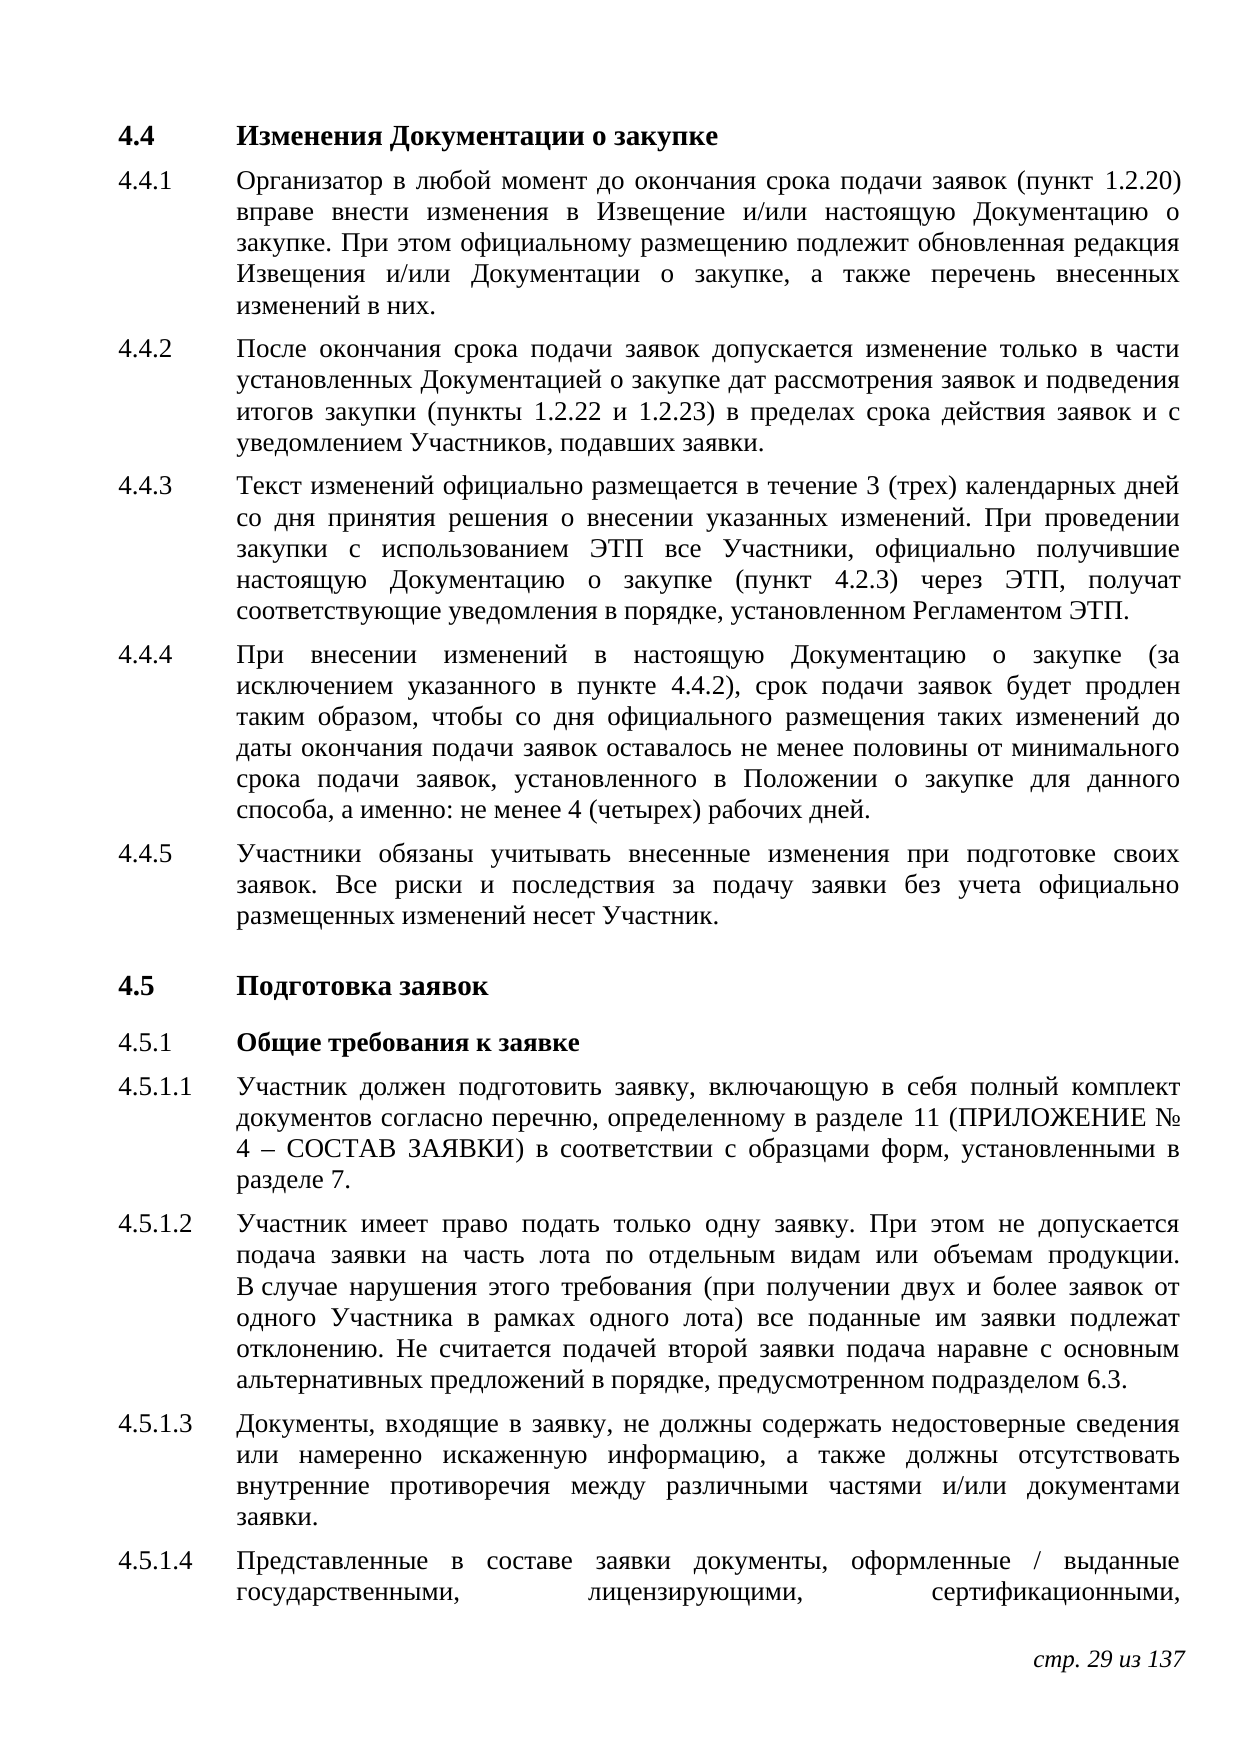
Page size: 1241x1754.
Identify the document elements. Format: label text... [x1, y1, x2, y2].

list Участник должен подготовить заявку, включающую в себя полный комплект документов согласно перечню, определенному в разделе 11 (ПРИЛОЖЕНИЕ № 4 – СОСТАВ ЗАЯВКИ) в соответствии с образцами форм, установленными в разделе 7. [118, 1070, 1181, 1195]
text Организатор в любой момент до окончания срока подачи заявок (пункт 1.2.20) вправе внести изменения в Извещение и/или настоящую Документацию о закупке. При этом официальному размещению подлежит обновленная редакция Извещения и/или Документации о закупке, а также перечень внесенных изменений в них. [118, 164, 1181, 320]
subtitle Изменения Документации о закупке [118, 118, 1181, 152]
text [118, 1544, 1181, 1606]
text После окончания срока подачи заявок допускается изменение только в части установленных Документацией о закупке дат рассмотрения заявок и подведения итогов закупки (пункты 1.2.22 и 1.2.23) в пределах срока действия заявок и с уведомлением Участников, подавших заявки. [118, 332, 1181, 457]
text Общие требования к заявке [118, 1027, 1181, 1058]
text Документы, входящие в заявку, не должны содержать недостоверные сведения или намеренно искаженную информацию, а также должны отсутствовать внутренние противоречия между различными частями и/или документами заявки. [118, 1407, 1181, 1531]
subtitle Подготовка заявок [118, 968, 1181, 1002]
text При внесении изменений в настоящую Документацию о закупке (за исключением указанного в пункте 4.4.2), срок подачи заявок будет продлен таким образом, чтобы со дня официального размещения таких изменений до даты окончания подачи заявок оставалось не менее половины от минимального срока подачи заявок, установленного в Положении о закупке для данного способа, а именно: не менее 4 (четырех) рабочих дней. [118, 638, 1181, 824]
list Участник имеет право подать только одну заявку. При этом не допускается подача заявки на часть лота по отдельным видам или объемам продукции. В случае нарушения этого требования (при получении двух и более заявок от одного Участника в рамках одного лота) все поданные им заявки подлежат отклонению. Не считается подачей второй заявки подача наравне с основным альтернативных предложений в порядке, предусмотренном подразделом 6.3. [118, 1207, 1181, 1394]
text Участники обязаны учитывать внесенные изменения при подготовке своих заявок. Все риски и последствия за подачу заявки без учета официально размещенных изменений несет Участник. [118, 837, 1181, 931]
text Текст изменений официально размещается в течение 3 (трех) календарных дней со дня принятия решения о внесении указанных изменений. При проведении закупки с использованием ЭТП все Участники, официально получившие настоящую Документацию о закупке (пункт 4.2.3) через ЭТП, получат соответствующие уведомления в порядке, установленном Регламентом ЭТП. [118, 469, 1181, 625]
